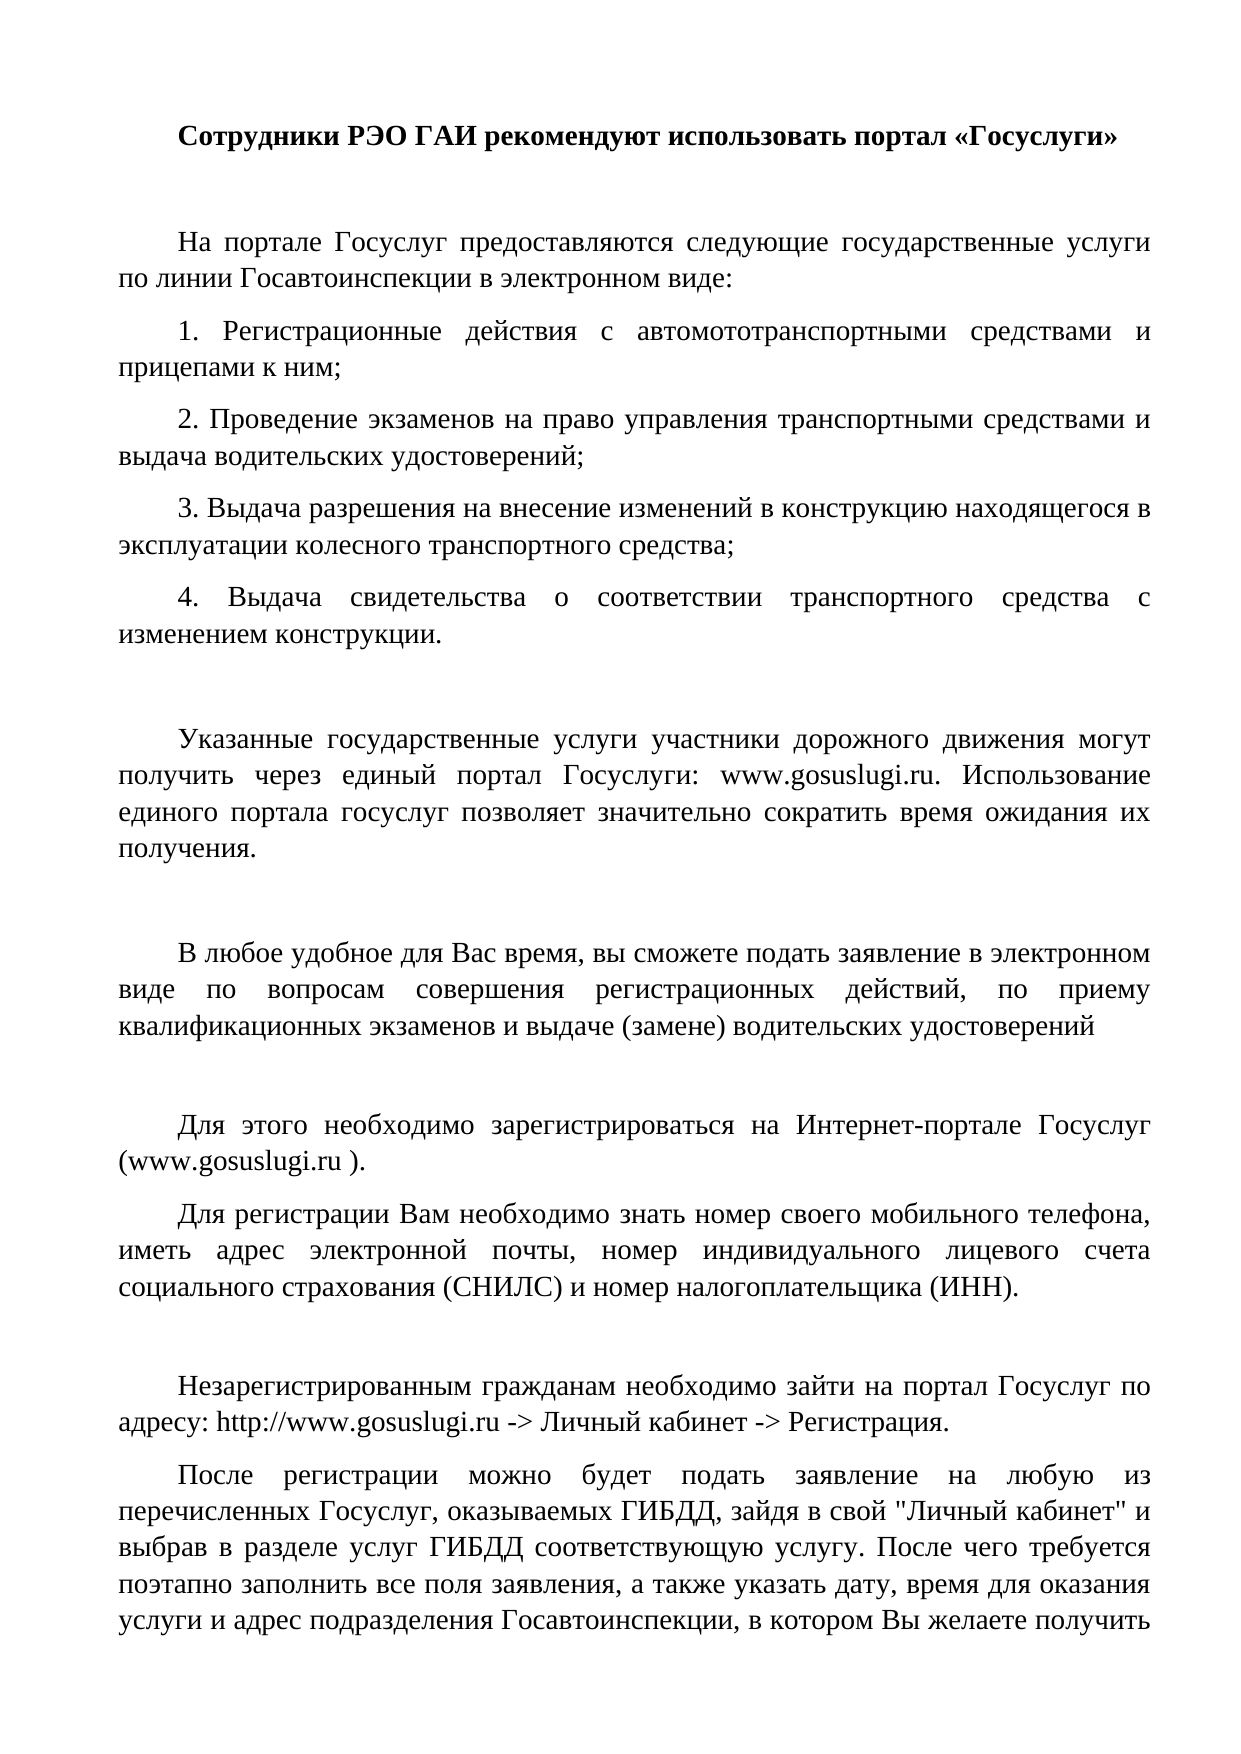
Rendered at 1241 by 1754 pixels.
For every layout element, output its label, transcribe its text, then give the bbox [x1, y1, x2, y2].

text Для регистрации Вам необходимо знать номер своего мобильного телефона, иметь адрес электронной почты, номер индивидуального лицевого счета социального страхования (СНИЛС) и номер налогоплательщика (ИНН). [118, 1196, 1152, 1302]
text 3. Выдача разрешения на внесение изменений в конструкцию находящегося в эксплуатации колесного транспортного средства; [118, 491, 1152, 560]
text 2. Проведение экзаменов на право управления транспортными средствами и выдача водительских удостоверений; [118, 402, 1152, 471]
text 1. Регистрационные действия с автомототранспортными средствами и прицепами к ним; [118, 313, 1152, 382]
text На портале Госуслуг предоставляются следующие государственные услуги по линии Госавтоинспекции в электронном виде: [118, 224, 1152, 293]
text Незарегистрированным гражданам необходимо зайти на портал Госуслуг по адресу: http://www.gosuslugi.ru -> Личный кабинет -> Регистрация. [118, 1368, 1152, 1438]
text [118, 1457, 1152, 1635]
text Для этого необходимо зарегистрироваться на Интернет-портале Госуслуг (www.gosuslugi.ru ). [118, 1107, 1152, 1177]
text Указанные государственные услуги участники дорожного движения могут получить через единый портал Госуслуги: www.gosuslugi.ru. Использование единого портала госуслуг позволяет значительно сократить время ожидания их получения. [118, 721, 1152, 863]
text 4. Выдача свидетельства о соответствии транспортного средства с изменением конструкции. [118, 579, 1152, 649]
text Сотрудники РЭО ГАИ рекомендуют использовать портал «Госуслуги» [118, 118, 1152, 152]
text В любое удобное для Вас время, вы сможете подать заявление в электронном виде по вопросам совершения регистрационных действий, по приему квалификационных экзаменов и выдаче (замене) водительских удостоверений [118, 935, 1152, 1041]
